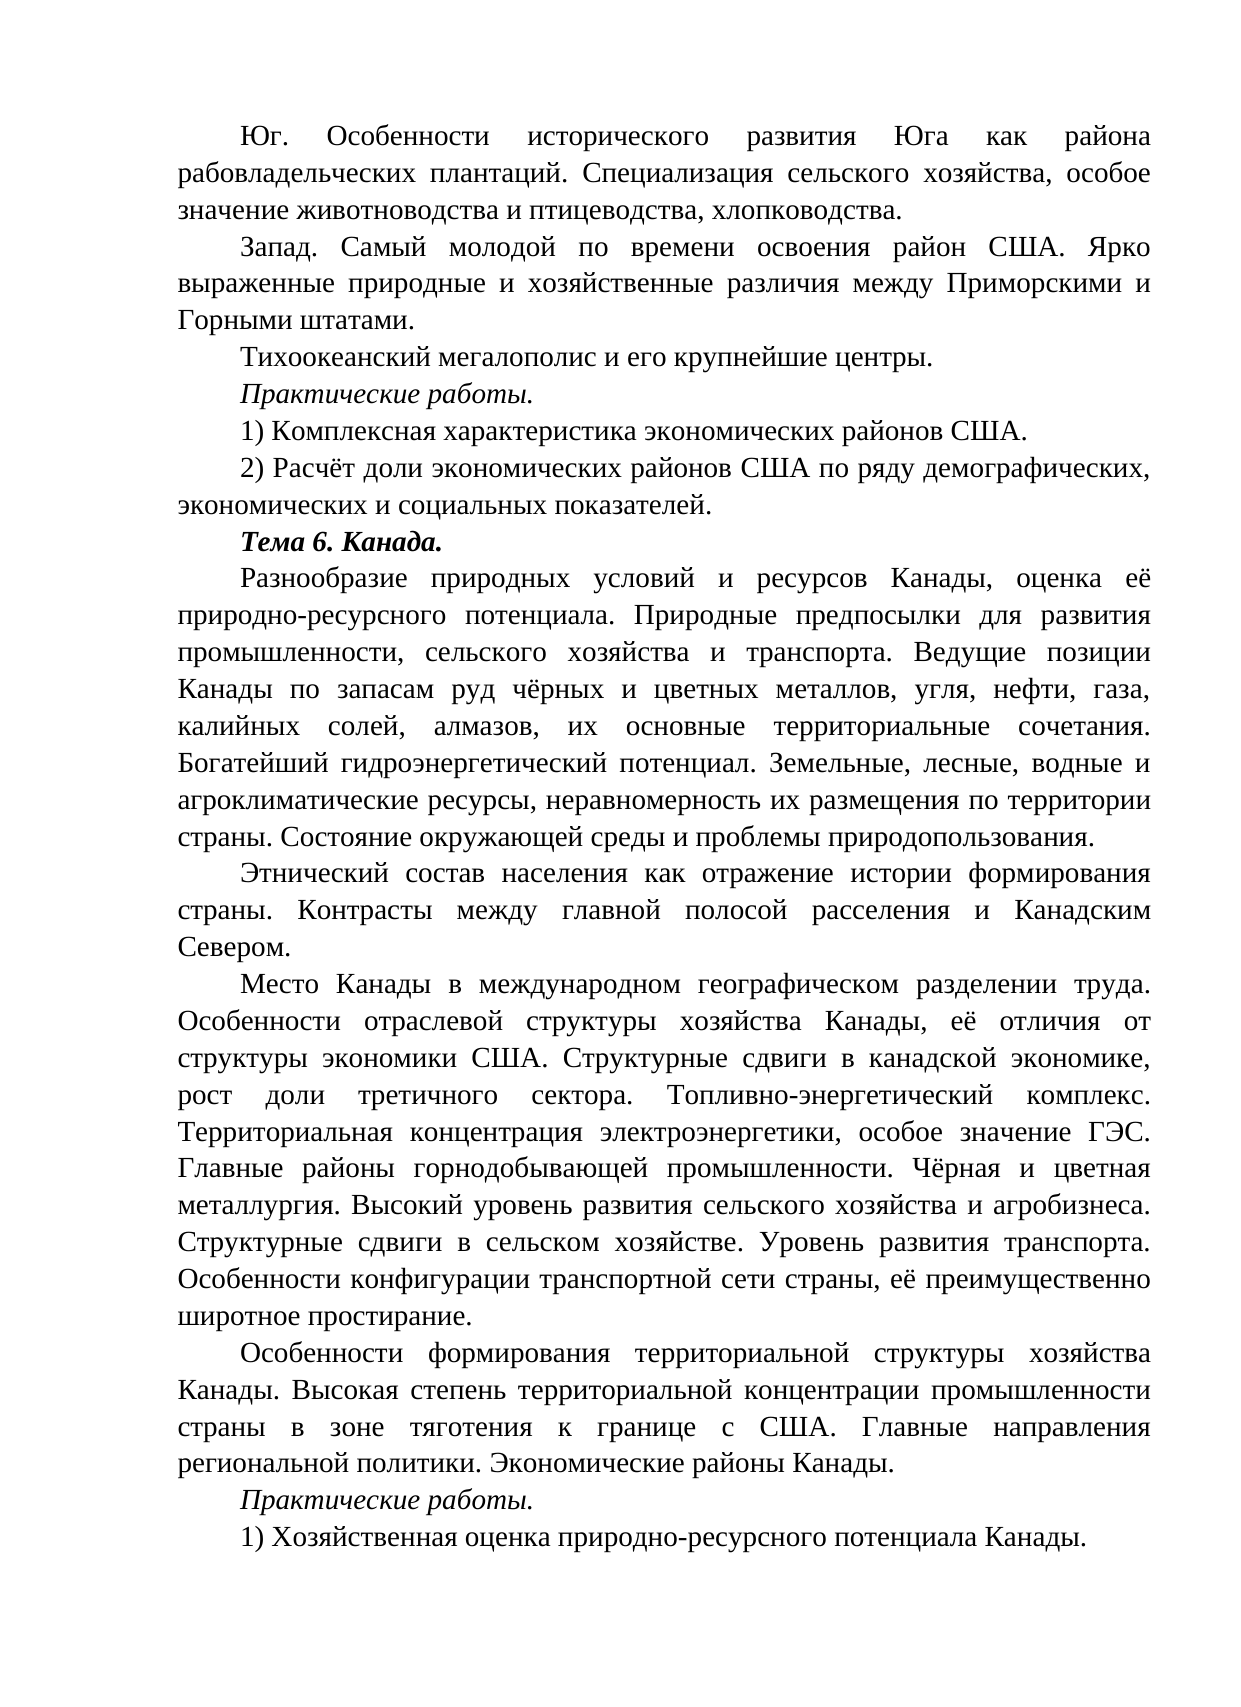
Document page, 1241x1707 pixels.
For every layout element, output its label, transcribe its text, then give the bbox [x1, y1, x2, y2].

text Запад. Самый молодой по времени освоения район США. Ярко выраженные природные и хозяйственные различия между Приморскими и Горными штатами. [177, 229, 1152, 336]
text Тихоокеанский мегалополис и его крупнейшие центры. [177, 339, 1152, 373]
text Практические работы. [177, 1482, 1152, 1516]
text Место Канады в международном географическом разделении труда. Особенности отраслевой структуры хозяйства Канады, её отличия от структуры экономики США. Структурные сдвиги в канадской экономике, рост доли третичного сектора. Топливно-энергетический комплекс. Территориальная концентрация электроэнергетики, особое значение ГЭС. Главные районы горнодобывающей промышленности. Чёрная и цветная металлургия. Высокий уровень развития сельского хозяйства и агробизнеса. Структурные сдвиги в сельском хозяйстве. Уровень развития транспорта. Особенности конфигурации транспортной сети страны, её преимущественно широтное простирание. [177, 966, 1152, 1332]
text Этнический состав населения как отражение истории формирования страны. Контрасты между главной полосой расселения и Канадским Севером. [177, 856, 1152, 963]
text Тема 6. Канада. [177, 524, 1152, 557]
text 1) Хозяйственная оценка природно-ресурсного потенциала Канады. [177, 1519, 1152, 1553]
text 1) Комплексная характеристика экономических районов США. [177, 413, 1152, 447]
text Практические работы. [177, 376, 1152, 410]
text Юг. Особенности исторического развития Юга как района рабовладельческих плантаций. Специализация сельского хозяйства, особое значение животноводства и птицеводства, хлопководства. [177, 118, 1152, 225]
text Разнообразие природных условий и ресурсов Канады, оценка её природно-ресурсного потенциала. Природные предпосылки для развития промышленности, сельского хозяйства и транспорта. Ведущие позиции Канады по запасам руд чёрных и цветных металлов, угля, нефти, газа, калийных солей, алмазов, их основные территориальные сочетания. Богатейший гидроэнергетический потенциал. Земельные, лесные, водные и агроклиматические ресурсы, неравномерность их размещения по территории страны. Состояние окружающей среды и проблемы природопользования. [177, 561, 1152, 852]
text Особенности формирования территориальной структуры хозяйства Канады. Высокая степень территориальной концентрации промышленности страны в зоне тяготения к границе с США. Главные направления региональной политики. Экономические районы Канады. [177, 1335, 1152, 1479]
text 2) Расчёт доли экономических районов США по ряду демографических, экономических и социальных показателей. [177, 450, 1152, 520]
